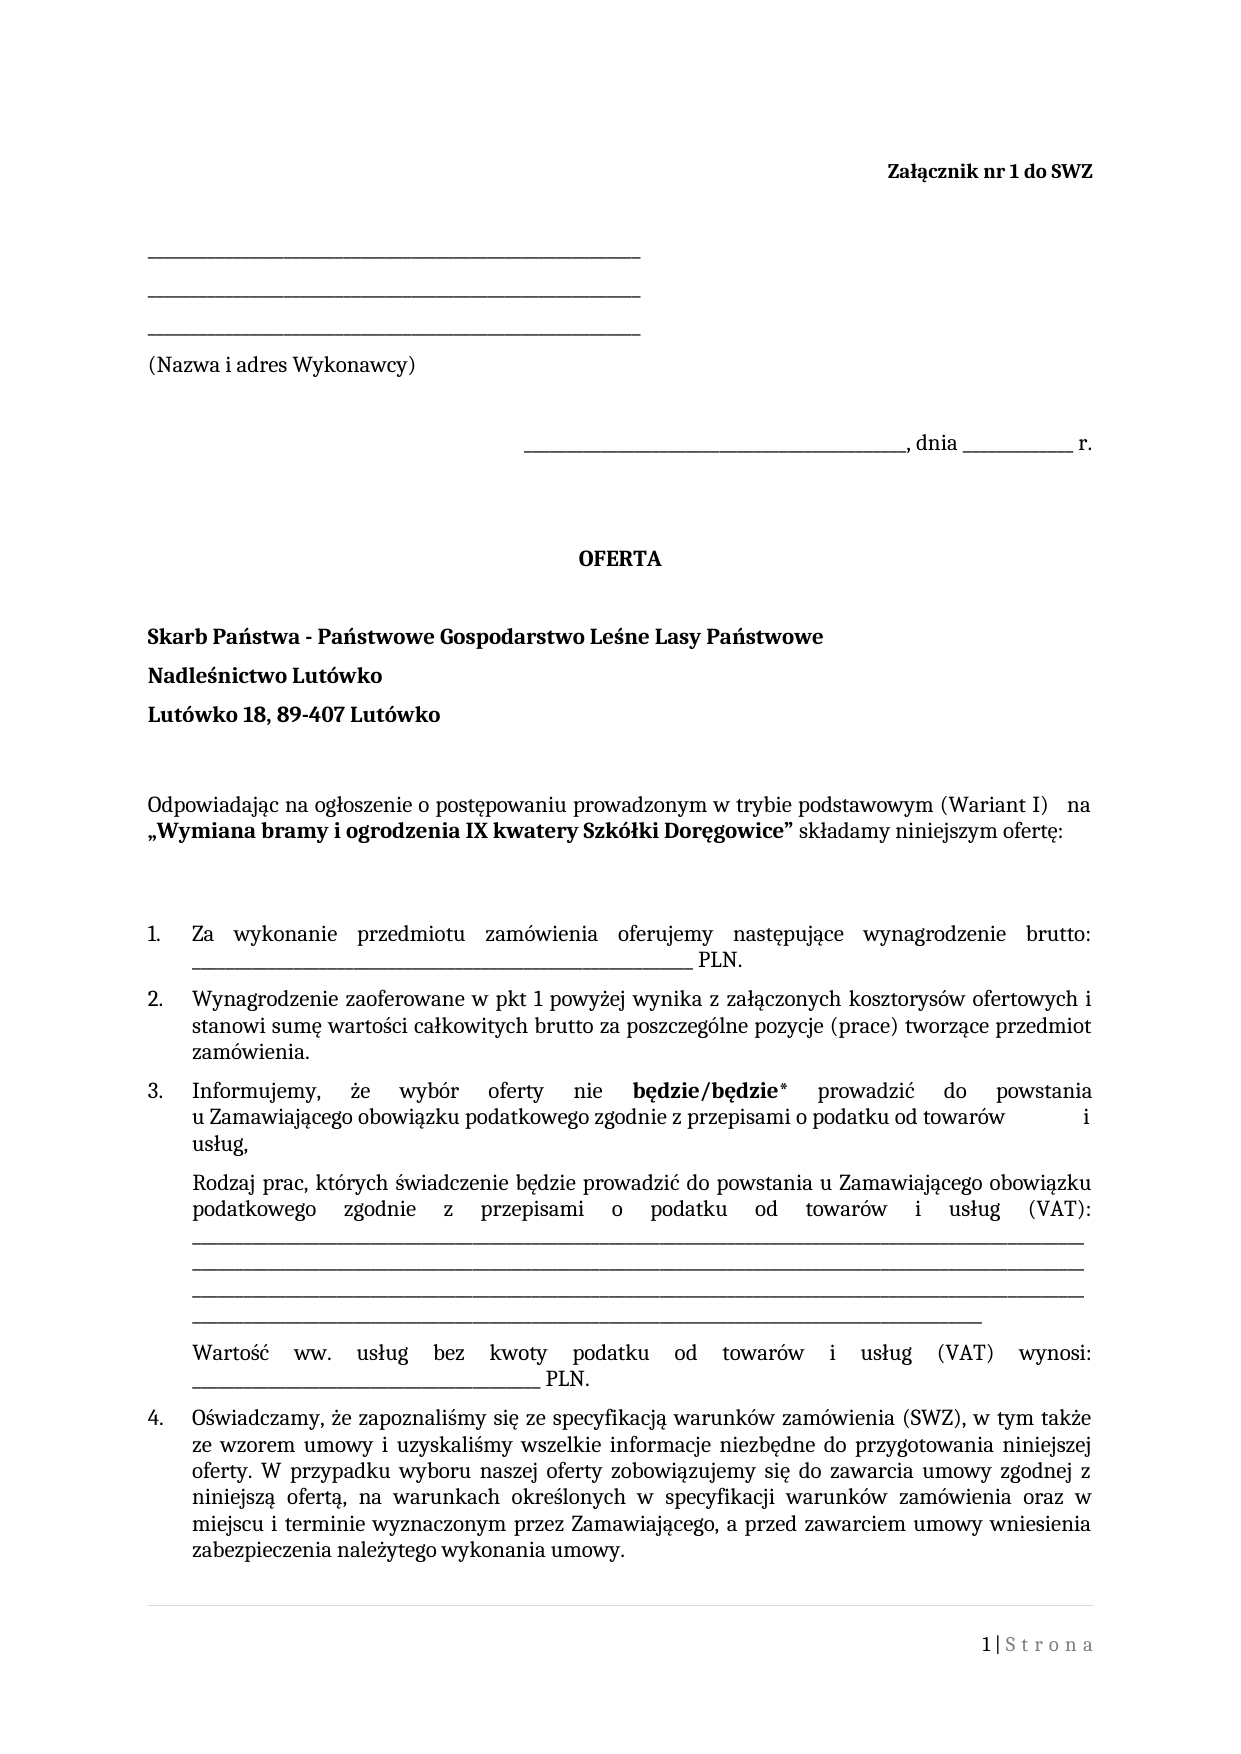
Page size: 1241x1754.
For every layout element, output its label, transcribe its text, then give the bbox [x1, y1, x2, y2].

list Oświadczamy, że zapoznaliśmy się ze specyfikacją warunków zamówienia (SWZ), w tym także ze wzorem umowy i uzyskaliśmy wszelkie informacje niezbędne do przygotowania niniejszej oferty. W przypadku wyboru naszej oferty zobowiązujemy się do zawarcia umowy zgodnej z niniejszą ofertą, na warunkach określonych w specyfikacji warunków zamówienia oraz w miejscu i terminie wyznaczonym przez Zamawiającego, a przed zawarciem umowy wniesienia zabezpieczenia należytego wykonania umowy. [148, 1405, 1093, 1563]
text Wartość ww. usług bez kwoty podatku od towarów i usług (VAT) wynosi: _________________________________________ PLN. [192, 1340, 1093, 1393]
text Nadleśnictwo Lutówko [148, 663, 1093, 689]
text Lutówko 18, 89-407 Lutówko [148, 702, 1093, 728]
list Za wykonanie przedmiotu zamówienia oferujemy następujące wynagrodzenie brutto: ___________________________________________________________ PLN. [148, 921, 1093, 974]
text _____________________________________________, dnia _____________ r. [148, 430, 1093, 456]
text Załącznik nr 1 do SWZ [148, 160, 1093, 184]
text (Nazwa i adres Wykonawcy) [148, 352, 1093, 378]
text OFERTA [148, 546, 1093, 573]
text Rodzaj prac, których świadczenie będzie prowadzić do powstania u Zamawiającego obowiązku podatkowego zgodnie z przepisami o podatku od towarów i usług (VAT): ________________________________________________________________________________________________________________________________________________________________________________________________________________________________________________________________________________________________________________________________________________________________________________________________________________________ [192, 1169, 1093, 1327]
text Skarb Państwa - Państwowe Gospodarstwo Leśne Lasy Państwowe [148, 624, 1093, 650]
text __________________________________________________________ [148, 313, 1093, 339]
list Wynagrodzenie zaoferowane w pkt 1 powyżej wynika z załączonych kosztorysów ofertowych i stanowi sumę wartości całkowitych brutto za poszczególne pozycje (prace) tworzące przedmiot zamówienia. [148, 986, 1093, 1065]
text __________________________________________________________ [148, 235, 1093, 262]
list Informujemy, że wybór oferty nie będzie/będzie* prowadzić do powstania u Zamawiającego obowiązku podatkowego zgodnie z przepisami o podatku od towarów i usług, [148, 1078, 1093, 1157]
text __________________________________________________________ [148, 274, 1093, 301]
text Odpowiadając na ogłoszenie o postępowaniu prowadzonym w trybie podstawowym (Wariant I) na „Wymiana bramy i ogrodzenia IX kwatery Szkółki Doręgowice” składamy niniejszym ofertę: [148, 792, 1093, 844]
